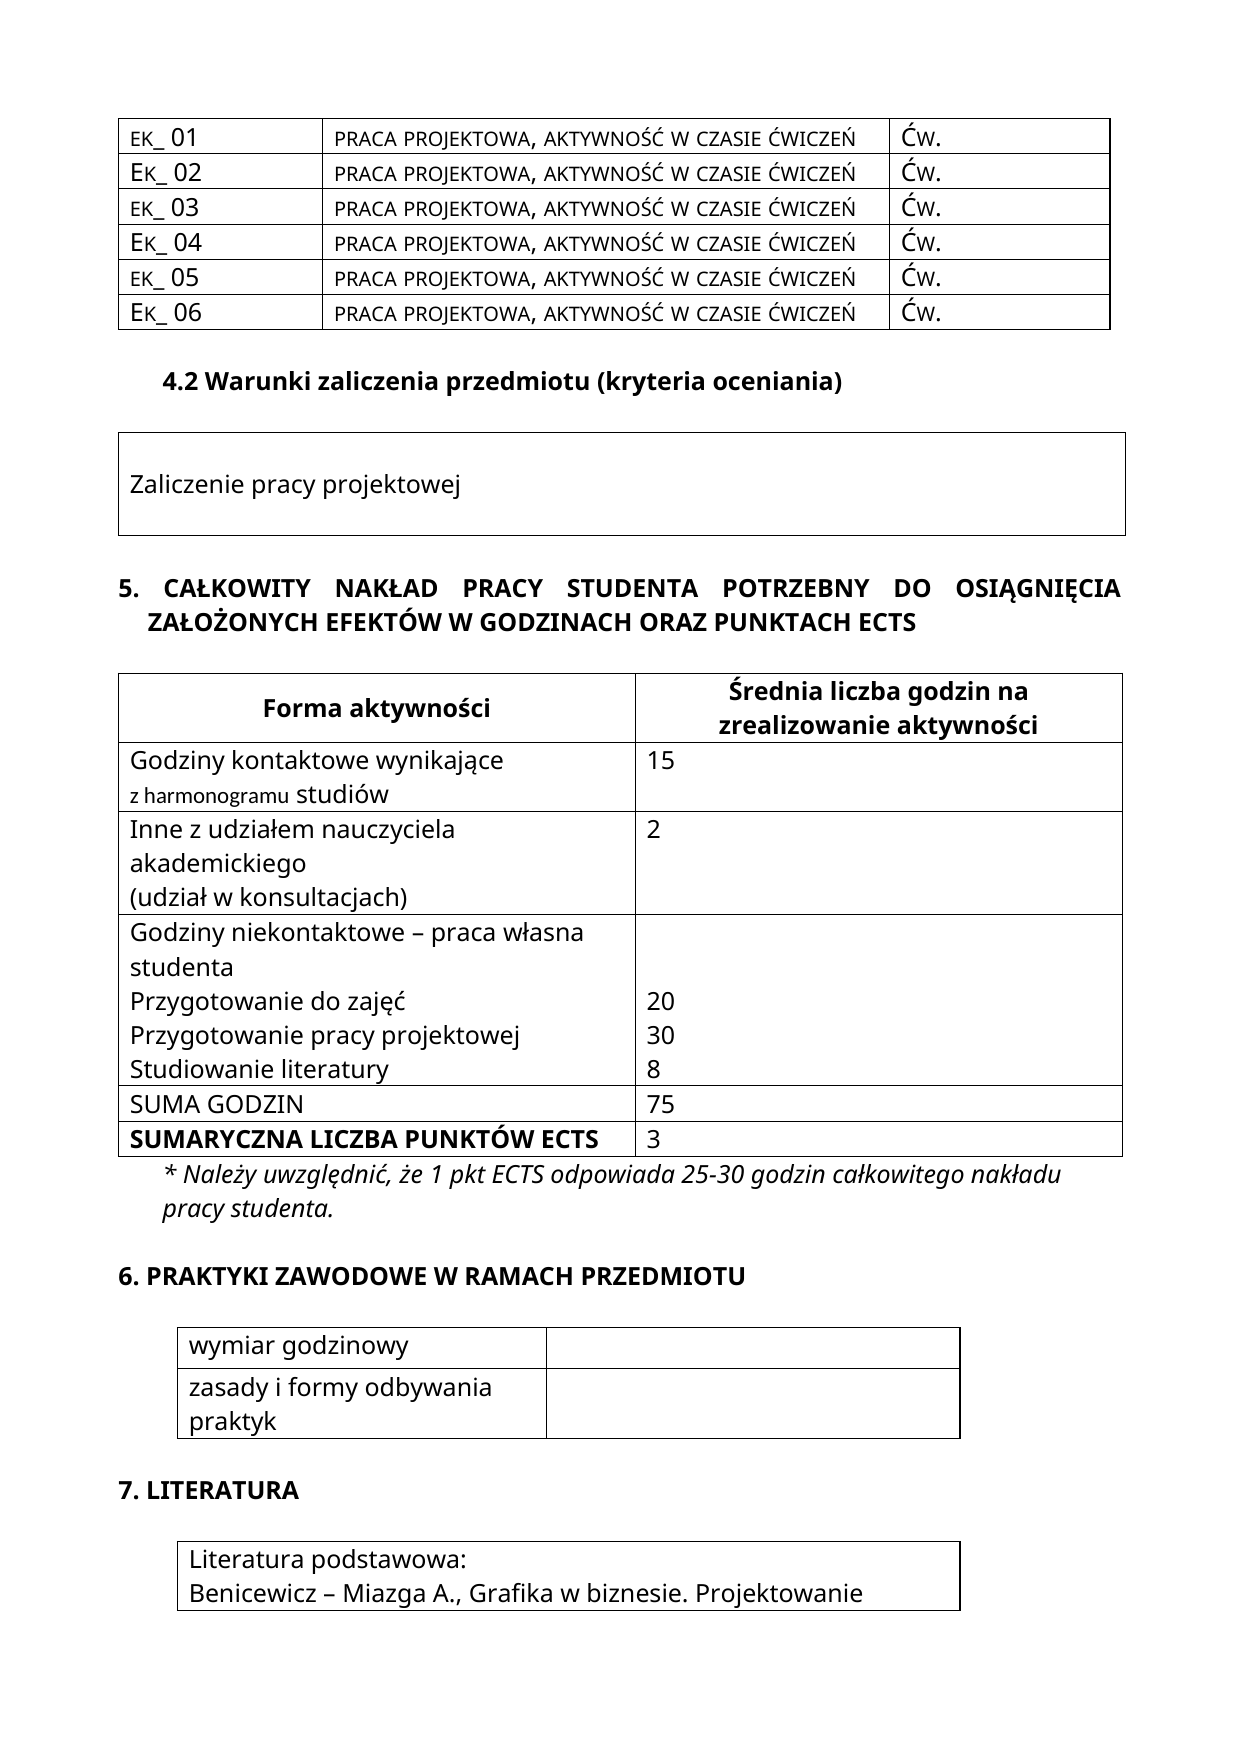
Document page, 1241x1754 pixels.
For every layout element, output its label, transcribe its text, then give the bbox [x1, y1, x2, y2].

table_header [547, 1328, 959, 1368]
table_cell [547, 1369, 959, 1437]
table_cell Ek_ 02 [119, 154, 322, 188]
table_header Forma aktywności [119, 674, 635, 742]
text * Należy uwzględnić, że 1 pkt ECTS odpowiada 25-30 godzin całkowitego nakładu pracy studenta. [162, 1157, 1122, 1225]
table_header Średnia liczba godzin na zrealizowanie aktywności [636, 674, 1122, 742]
table_cell Ek_ 06 [119, 295, 322, 329]
table_cell praca projektowa, aktywność w czasie ćwiczeń [323, 119, 889, 153]
table_cell SUMARYCZNA LICZBA PUNKTÓW ECTS [119, 1122, 635, 1156]
table_cell 75 [636, 1086, 1122, 1121]
table_cell Ek_ 04 [119, 225, 322, 258]
table_cell 2 [636, 812, 1122, 914]
text 6. PRAKTYKI ZAWODOWE W RAMACH PRZEDMIOTU [118, 1259, 1122, 1293]
table_cell Ćw. [890, 225, 1109, 258]
table_header wymiar godzinowy [178, 1328, 546, 1368]
table_cell praca projektowa, aktywność w czasie ćwiczeń [323, 225, 889, 258]
table_cell Ćw. [890, 189, 1109, 223]
table_cell praca projektowa, aktywność w czasie ćwiczeń [323, 154, 889, 188]
table_cell Godziny kontaktowe wynikające z harmonogramu studiów [119, 743, 635, 811]
table_cell ek_ 03 [119, 189, 322, 223]
table_cell praca projektowa, aktywność w czasie ćwiczeń [323, 295, 889, 329]
table_cell 3 [636, 1122, 1122, 1156]
table_cell 15 [636, 743, 1122, 811]
text 5. CAŁKOWITY NAKŁAD PRACY STUDENTA POTRZEBNY DO OSIĄGNIĘCIA ZAŁOŻONYCH EFEKTÓW W GODZINACH ORAZ PUNKTACH ECTS [118, 570, 1122, 638]
text 7. LITERATURA [118, 1473, 1122, 1507]
table_cell Ćw. [890, 154, 1109, 188]
table_cell ek_ 01 [119, 119, 322, 153]
table_cell 20 30 8 [636, 915, 1122, 1085]
table_cell praca projektowa, aktywność w czasie ćwiczeń [323, 189, 889, 223]
table_cell ek_ 05 [119, 260, 322, 294]
table_header Zaliczenie pracy projektowej [119, 433, 1125, 535]
table_cell Inne z udziałem nauczyciela akademickiego (udział w konsultacjach) [119, 812, 635, 914]
table_cell praca projektowa, aktywność w czasie ćwiczeń [323, 260, 889, 294]
table_cell zasady i formy odbywania praktyk [178, 1369, 546, 1437]
table_cell SUMA GODZIN [119, 1086, 635, 1121]
table_cell Godziny niekontaktowe – praca własna studenta Przygotowanie do zajęć Przygotowanie pracy projektowej Studiowanie literatury [119, 915, 635, 1085]
table_cell Ćw. [890, 295, 1109, 329]
table_cell Ćw. [890, 119, 1109, 153]
table_cell Ćw. [890, 260, 1109, 294]
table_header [178, 1542, 959, 1610]
text 4.2 Warunki zaliczenia przedmiotu (kryteria oceniania) [162, 364, 1122, 398]
